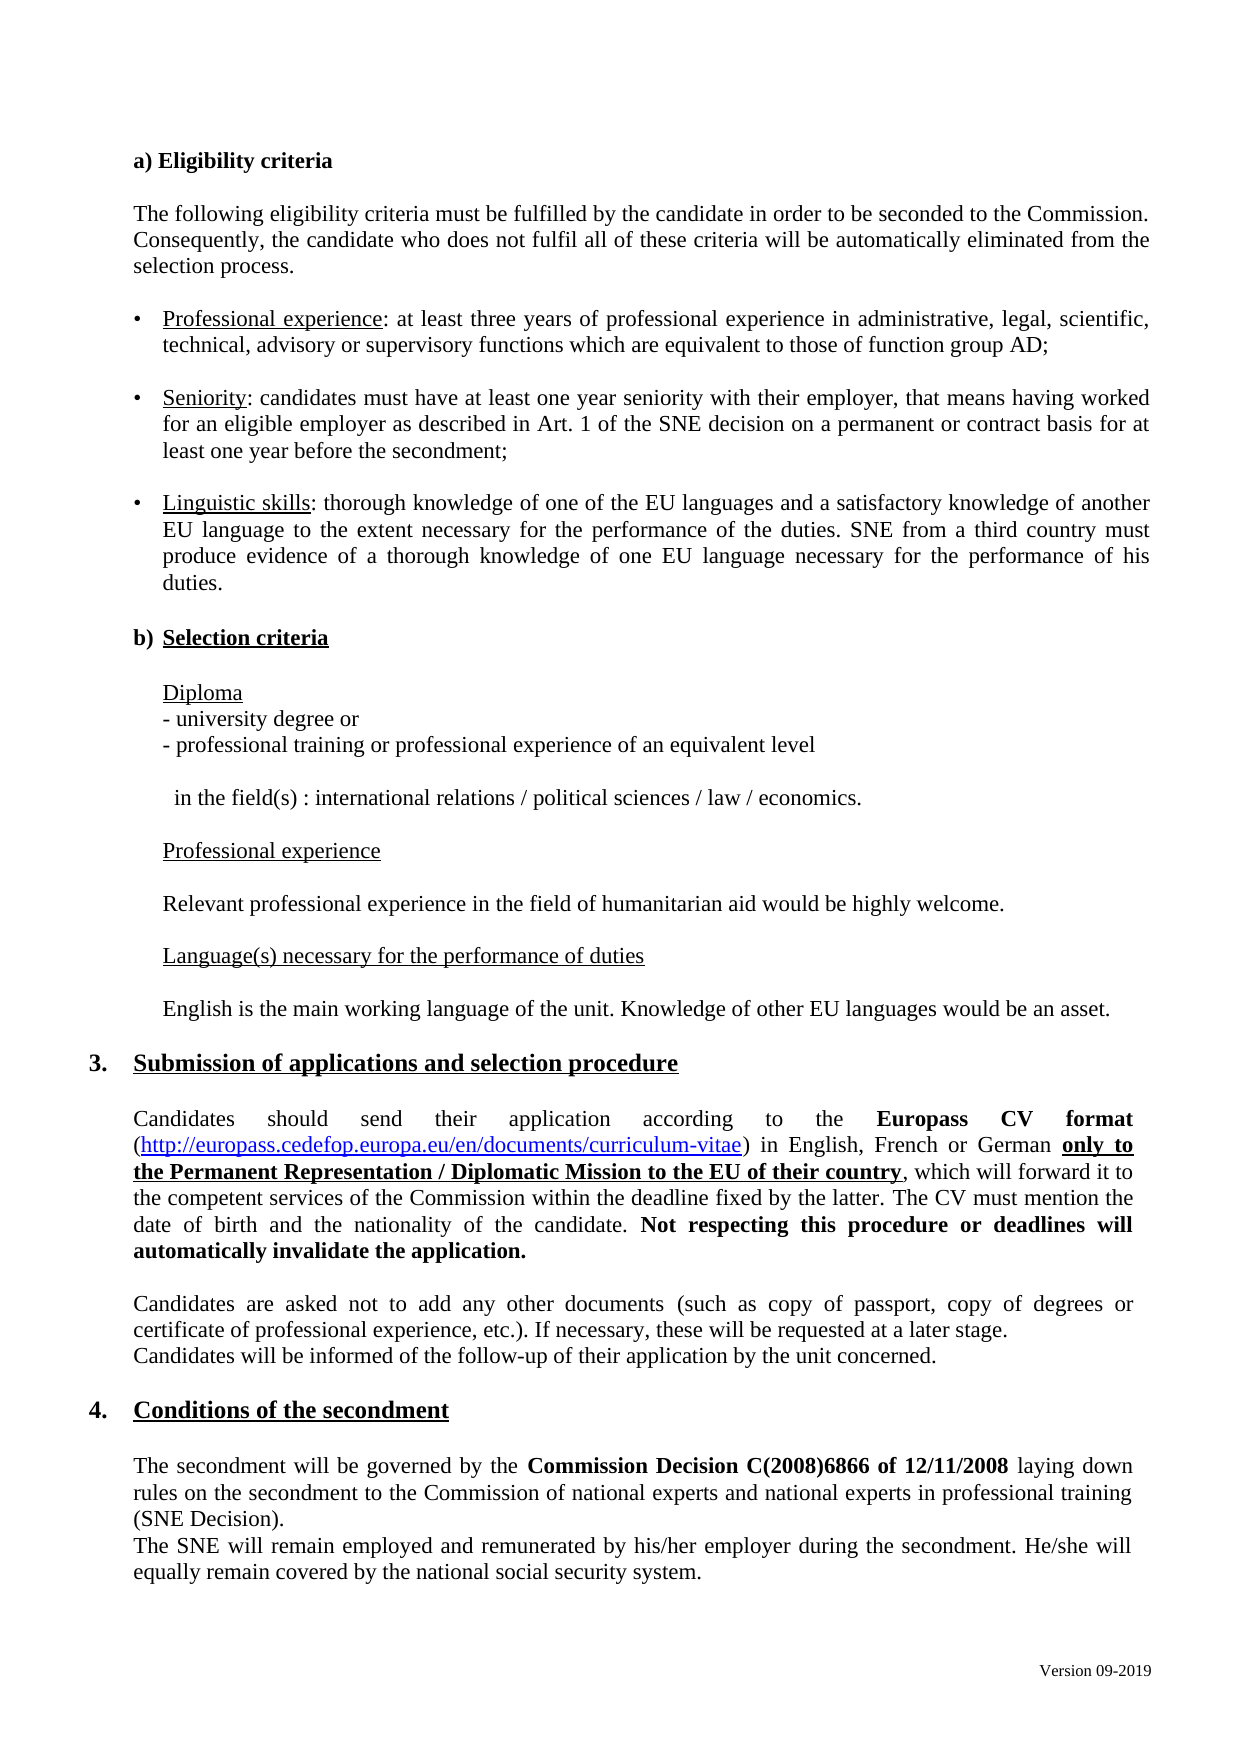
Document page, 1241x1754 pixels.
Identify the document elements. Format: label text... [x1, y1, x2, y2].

text The SNE will remain employed and remunerated by his/her employer during the secondment. He/she will equally remain covered by the national social security system. [133, 1532, 1133, 1584]
text 4. Conditions of the secondment [89, 1395, 1152, 1424]
text • Linguistic skills: thorough knowledge of one of the EU languages and a satisfactory knowledge of another EU language to the extent necessary for the performance of the duties. SNE from a third country must produce evidence of a thorough knowledge of one EU language necessary for the performance of his duties. [133, 489, 1152, 595]
text 3. Submission of applications and selection procedure [89, 1048, 1152, 1076]
text in the field(s) : international relations / political sciences / law / economics. [162, 784, 1145, 811]
text Diploma [162, 679, 1145, 705]
text Candidates should send their application according to the Europass CV format (http://europass.cedefop.europa.eu/en/documents/curriculum-vitae) in English, French or German only to the Permanent Representation / Diplomatic Mission to the EU of their country, which will forward it to the competent services of the Commission within the deadline fixed by the latter. The CV must mention the date of birth and the nationality of the candidate. Not respecting this procedure or deadlines will automatically invalidate the application. [133, 1105, 1133, 1263]
text Candidates will be informed of the follow-up of their application by the unit concerned. [133, 1342, 1152, 1369]
text a) Eligibility criteria [133, 147, 1152, 173]
text Professional experience [162, 837, 1145, 863]
text - university degree or [162, 705, 1014, 731]
text Relevant professional experience in the field of humanitarian aid would be highly welcome. [162, 889, 1152, 916]
text - professional training or professional experience of an equivalent level [162, 731, 1014, 758]
text The following eligibility criteria must be fulfilled by the candidate in order to be seconded to the Commission. Consequently, the candidate who does not fulfil all of these criteria will be automatically eliminated from the selection process. [133, 199, 1152, 279]
text • Seniority: candidates must have at least one year seniority with their employer, that means having worked for an eligible employer as described in Art. 1 of the SNE decision on a permanent or contract basis for at least one year before the secondment; [133, 384, 1152, 463]
text English is the main working language of the unit. Knowledge of other EU languages would be an asset. [162, 995, 1145, 1021]
text The secondment will be governed by the Commission Decision C(2008)6866 of 12/11/2008 laying down rules on the secondment to the Commission of national experts and national experts in professional training (SNE Decision). [133, 1453, 1133, 1532]
text b) Selection criteria [133, 624, 1014, 650]
text • Professional experience: at least three years of professional experience in administrative, legal, scientific, technical, advisory or supervisory functions which are equivalent to those of function group AD; [133, 305, 1152, 358]
text Language(s) necessary for the performance of duties [162, 942, 1145, 969]
text Candidates are asked not to add any other documents (such as copy of passport, copy of degrees or certificate of professional experience, etc.). If necessary, these will be requested at a later stage. [133, 1290, 1135, 1342]
